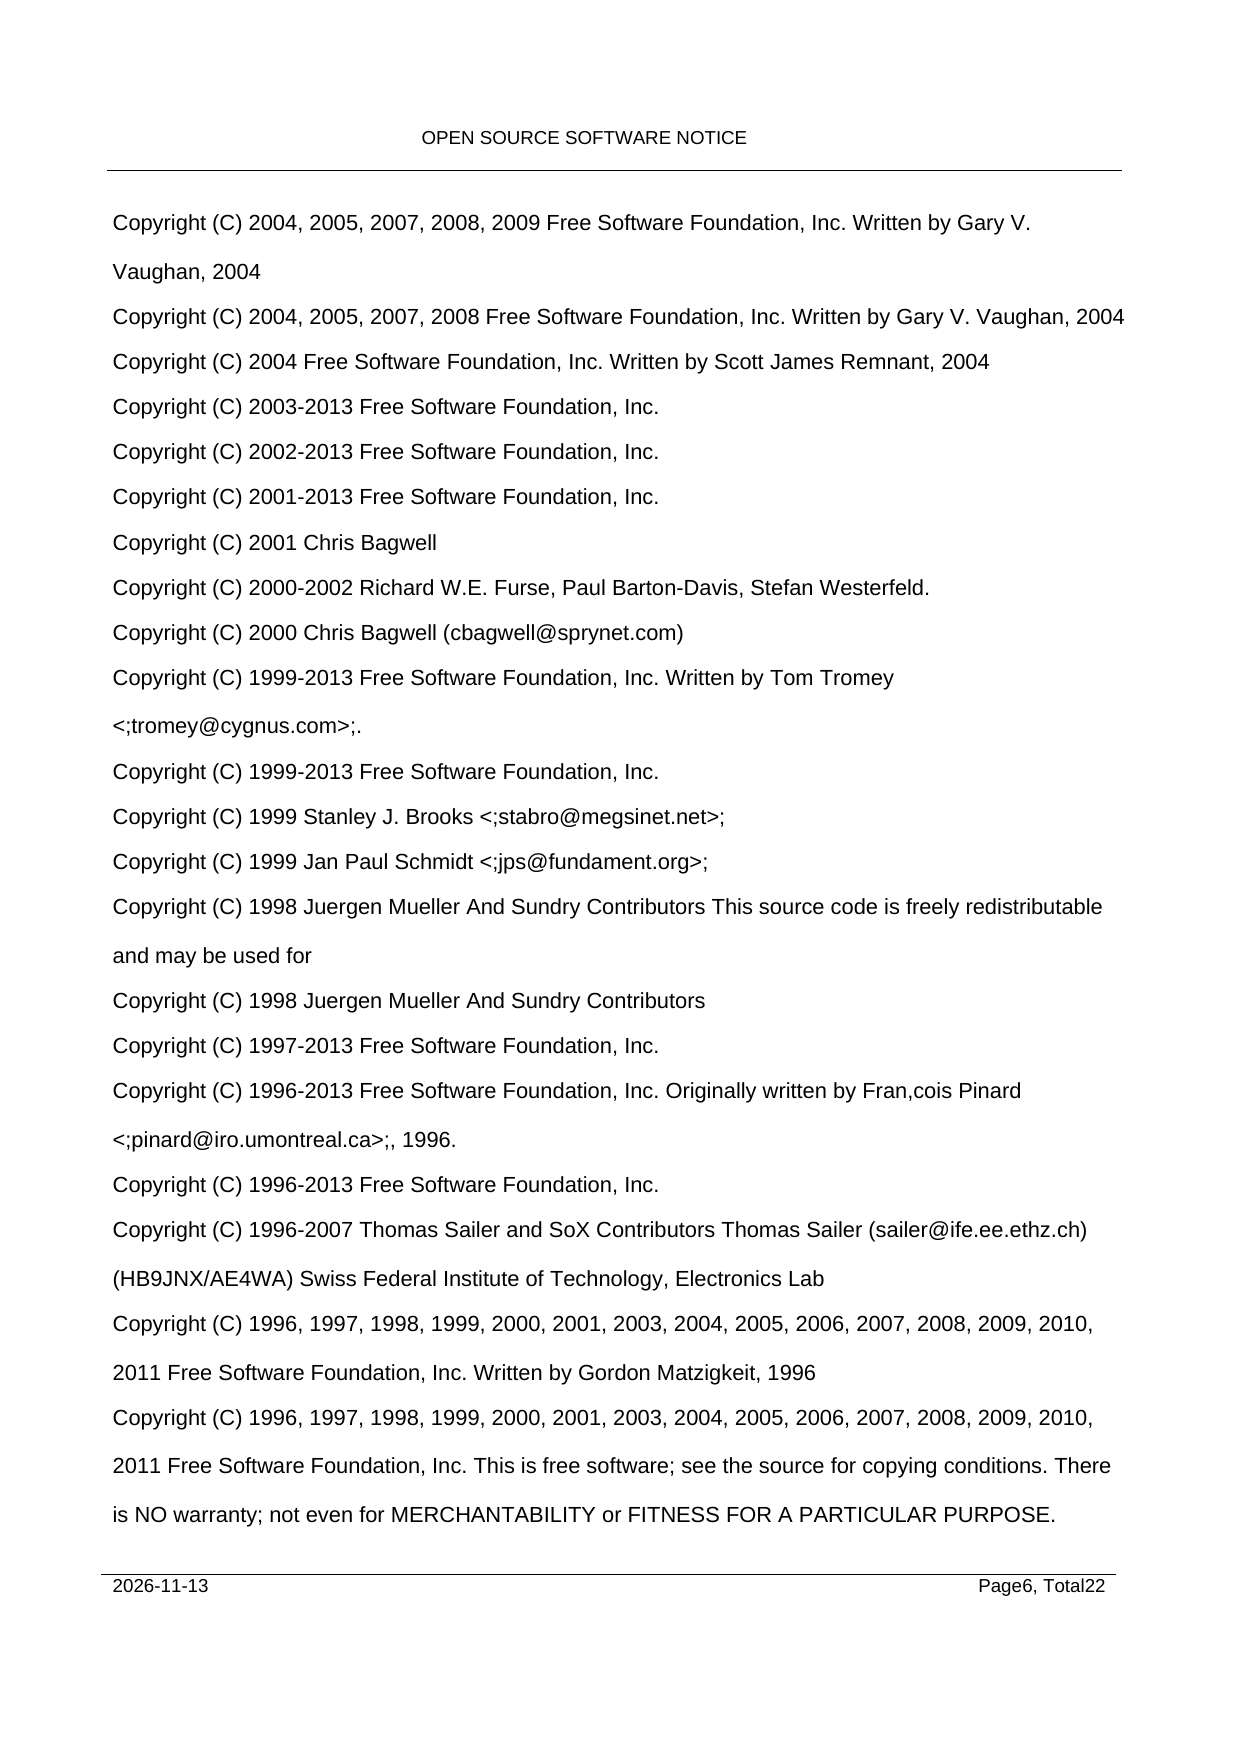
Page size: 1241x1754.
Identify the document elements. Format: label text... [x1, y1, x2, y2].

text Copyright (C) 1998 Juergen Mueller And Sundry Contributors [112, 984, 1128, 1017]
text Copyright (C) 2001-2013 Free Software Foundation, Inc. [112, 481, 1128, 513]
text Copyright (C) 1999 Jan Paul Schmidt <;jps@fundament.org>; [112, 845, 1128, 878]
text Copyright (C) 1996-2013 Free Software Foundation, Inc. [112, 1168, 1128, 1201]
text Copyright (C) 2003-2013 Free Software Foundation, Inc. [112, 390, 1128, 423]
text Copyright (C) 1996-2013 Free Software Foundation, Inc. Originally written by Fran,cois Pinard <;pinard@iro.umontreal.ca>;, 1996. [112, 1074, 1128, 1156]
text Copyright (C) 1999 Stanley J. Brooks <;stabro@megsinet.net>; [112, 800, 1128, 832]
text Copyright (C) 1999-2013 Free Software Foundation, Inc. [112, 755, 1128, 787]
text Copyright (C) 2000 Chris Bagwell (cbagwell@sprynet.com) [112, 616, 1128, 648]
text Copyright (C) 2004, 2005, 2007, 2008 Free Software Foundation, Inc. Written by Gary V. Vaughan, 2004 [112, 300, 1128, 333]
text Copyright (C) 2002-2013 Free Software Foundation, Inc. [112, 436, 1128, 468]
text Copyright (C) 1996-2007 Thomas Sailer and SoX Contributors Thomas Sailer (sailer@ife.ee.ethz.ch) (HB9JNX/AE4WA) Swiss Federal Institute of Technology, Electronics Lab [112, 1213, 1128, 1294]
text Copyright (C) 2000-2002 Richard W.E. Furse, Paul Barton-Davis, Stefan Westerfeld. [112, 571, 1128, 603]
text Copyright (C) 1996, 1997, 1998, 1999, 2000, 2001, 2003, 2004, 2005, 2006, 2007, 2008, 2009, 2010, 2011 Free Software Foundation, Inc. This is free software; see the source for copying conditions. There is NO warranty; not even for MERCHANTABILITY or FITNESS FOR A PARTICULAR PURPOSE. [112, 1401, 1128, 1531]
text Copyright (C) 1999-2013 Free Software Foundation, Inc. Written by Tom Tromey <;tromey@cygnus.com>;. [112, 661, 1128, 742]
text Copyright (C) 2004 Free Software Foundation, Inc. Written by Scott James Remnant, 2004 [112, 345, 1128, 378]
text Copyright (C) 2004, 2005, 2007, 2008, 2009 Free Software Foundation, Inc. Written by Gary V. Vaughan, 2004 [112, 206, 1128, 288]
text Copyright (C) 2001 Chris Bagwell [112, 526, 1128, 558]
text Copyright (C) 1997-2013 Free Software Foundation, Inc. [112, 1029, 1128, 1062]
text Copyright (C) 1996, 1997, 1998, 1999, 2000, 2001, 2003, 2004, 2005, 2006, 2007, 2008, 2009, 2010, 2011 Free Software Foundation, Inc. Written by Gordon Matzigkeit, 1996 [112, 1307, 1128, 1388]
text Copyright (C) 1998 Juergen Mueller And Sundry Contributors This source code is freely redistributable and may be used for [112, 890, 1128, 971]
